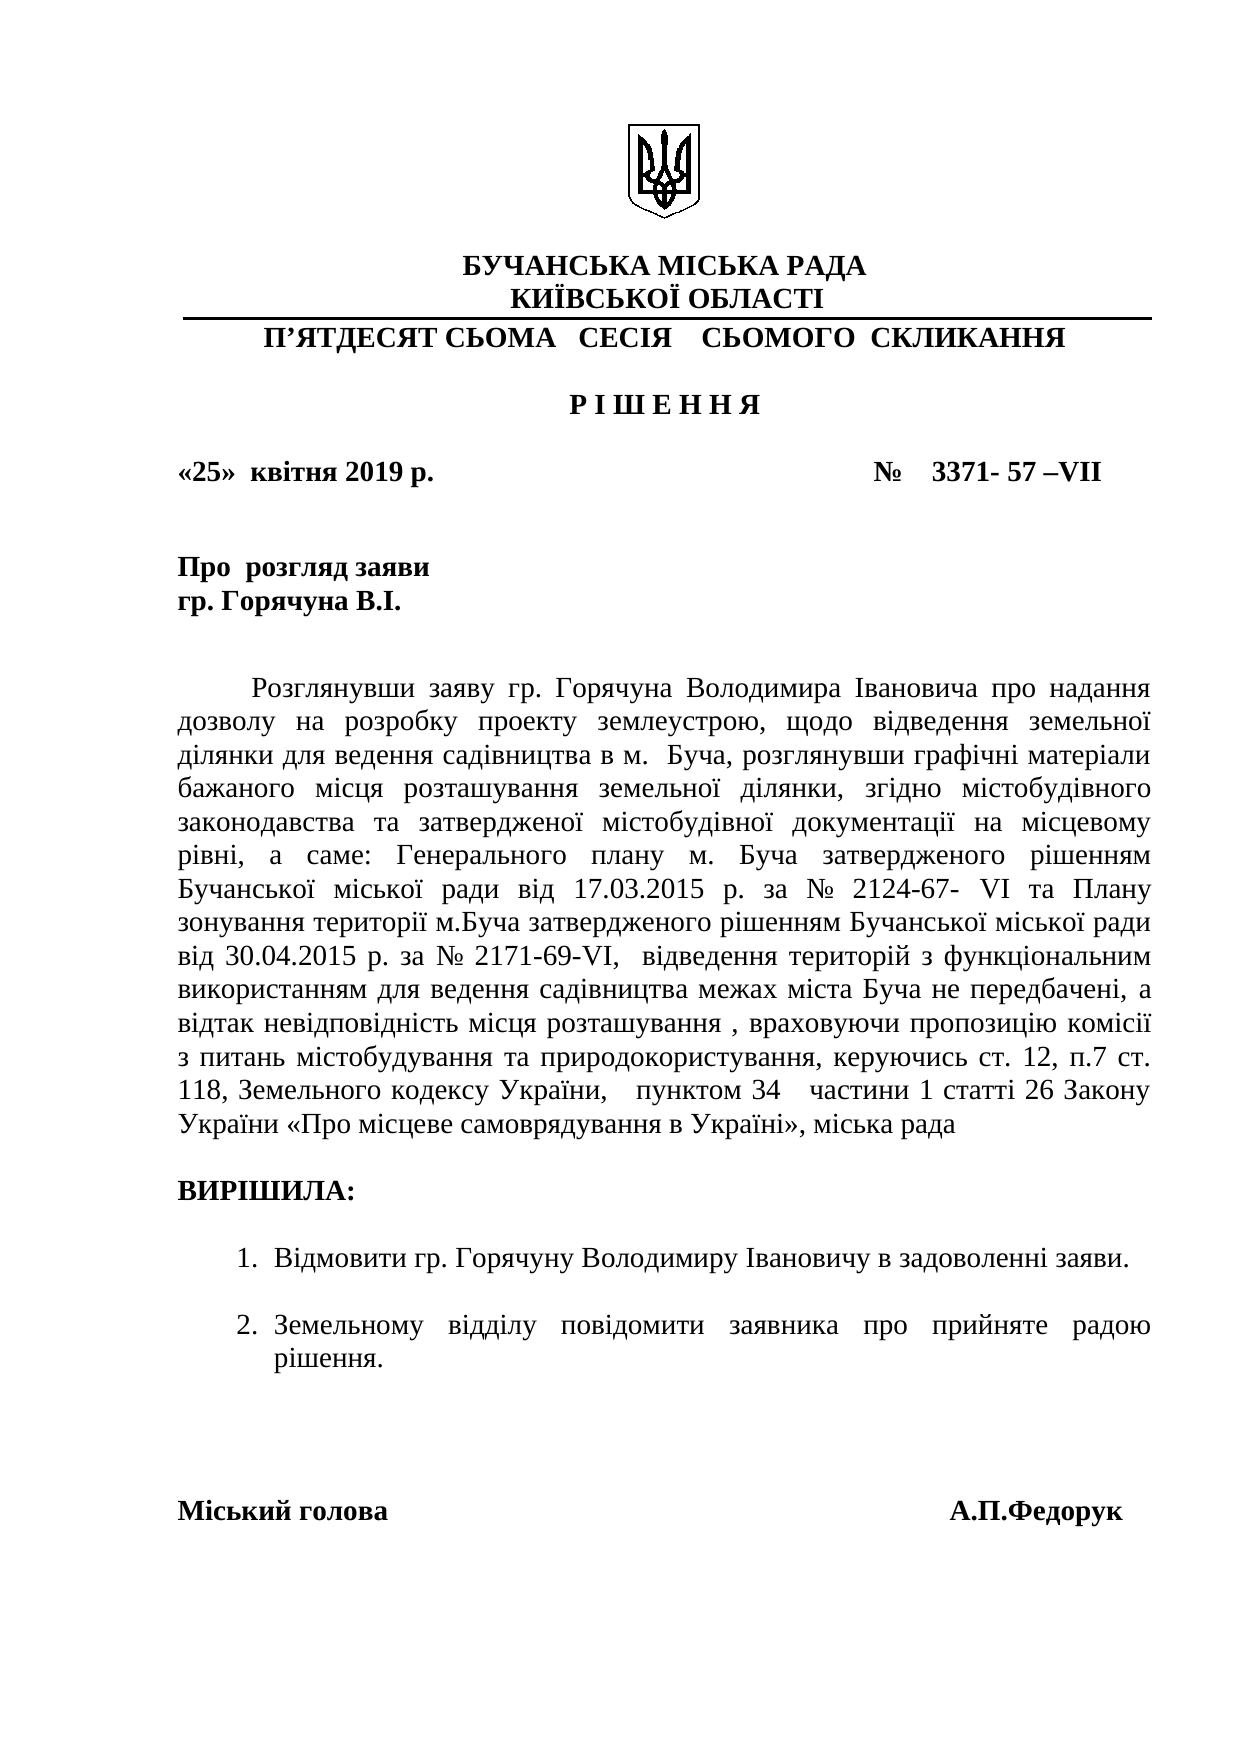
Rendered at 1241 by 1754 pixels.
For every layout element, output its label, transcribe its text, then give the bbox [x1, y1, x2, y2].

text Розглянувши заяву гр. Горячуна Володимира Івановича про надання дозволу на розробку проекту землеустрою, щодо відведення земельної ділянки для ведення садівництва в м. Буча, розглянувши графічні матеріали бажаного місця розташування земельної ділянки, згідно містобудівного законодавства та затвердженої містобудівної документації на місцевому рівні, а саме: Генерального плану м. Буча затвердженого рішенням Бучанської міської ради від 17.03.2015 р. за № 2124-67- VІ та Плану зонування території м.Буча затвердженого рішенням Бучанської міської ради від 30.04.2015 р. за № 2171-69-VІ, відведення територій з функціональним використанням для ведення садівництва межах міста Буча не передбачені, а відтак невідповідність місця розташування , враховуючи пропозицію комісії з питань містобудування та природокористування, керуючись ст. 12, п.7 ст. 118, Земельного кодексу України, пунктом 34 частини 1 статті 26 Закону України «Про місцеве самоврядування в Україні», міська рада [177, 670, 1152, 1139]
text гр. Горячуна В.І. [177, 583, 1152, 617]
list Земельному відділу повідомити заявника про прийняте радою рішення. [236, 1307, 1152, 1374]
list Відмовити гр. Горячуну Володимиру Івановичу в задоволенні заяви. [236, 1240, 1152, 1273]
text ВИРІШИЛА: [177, 1173, 1152, 1206]
text КИЇВСЬКОЇ ОБЛАСТІ [183, 281, 1152, 317]
text Про розгляд заяви [177, 549, 1152, 583]
text П’ЯТДЕСЯТ СЬОМА СЕСІЯ СЬОМОГО СКЛИКАННЯ [177, 320, 1152, 354]
text «25» квітня 2019 р. № 3371- 57 –VІІ [177, 454, 1152, 488]
text Міський голова А.П.Федорук [177, 1493, 1152, 1526]
text БУЧАНСЬКА МІСЬКА РАДА [177, 248, 1152, 281]
text Р І Ш Е Н Н Я [177, 387, 1152, 421]
